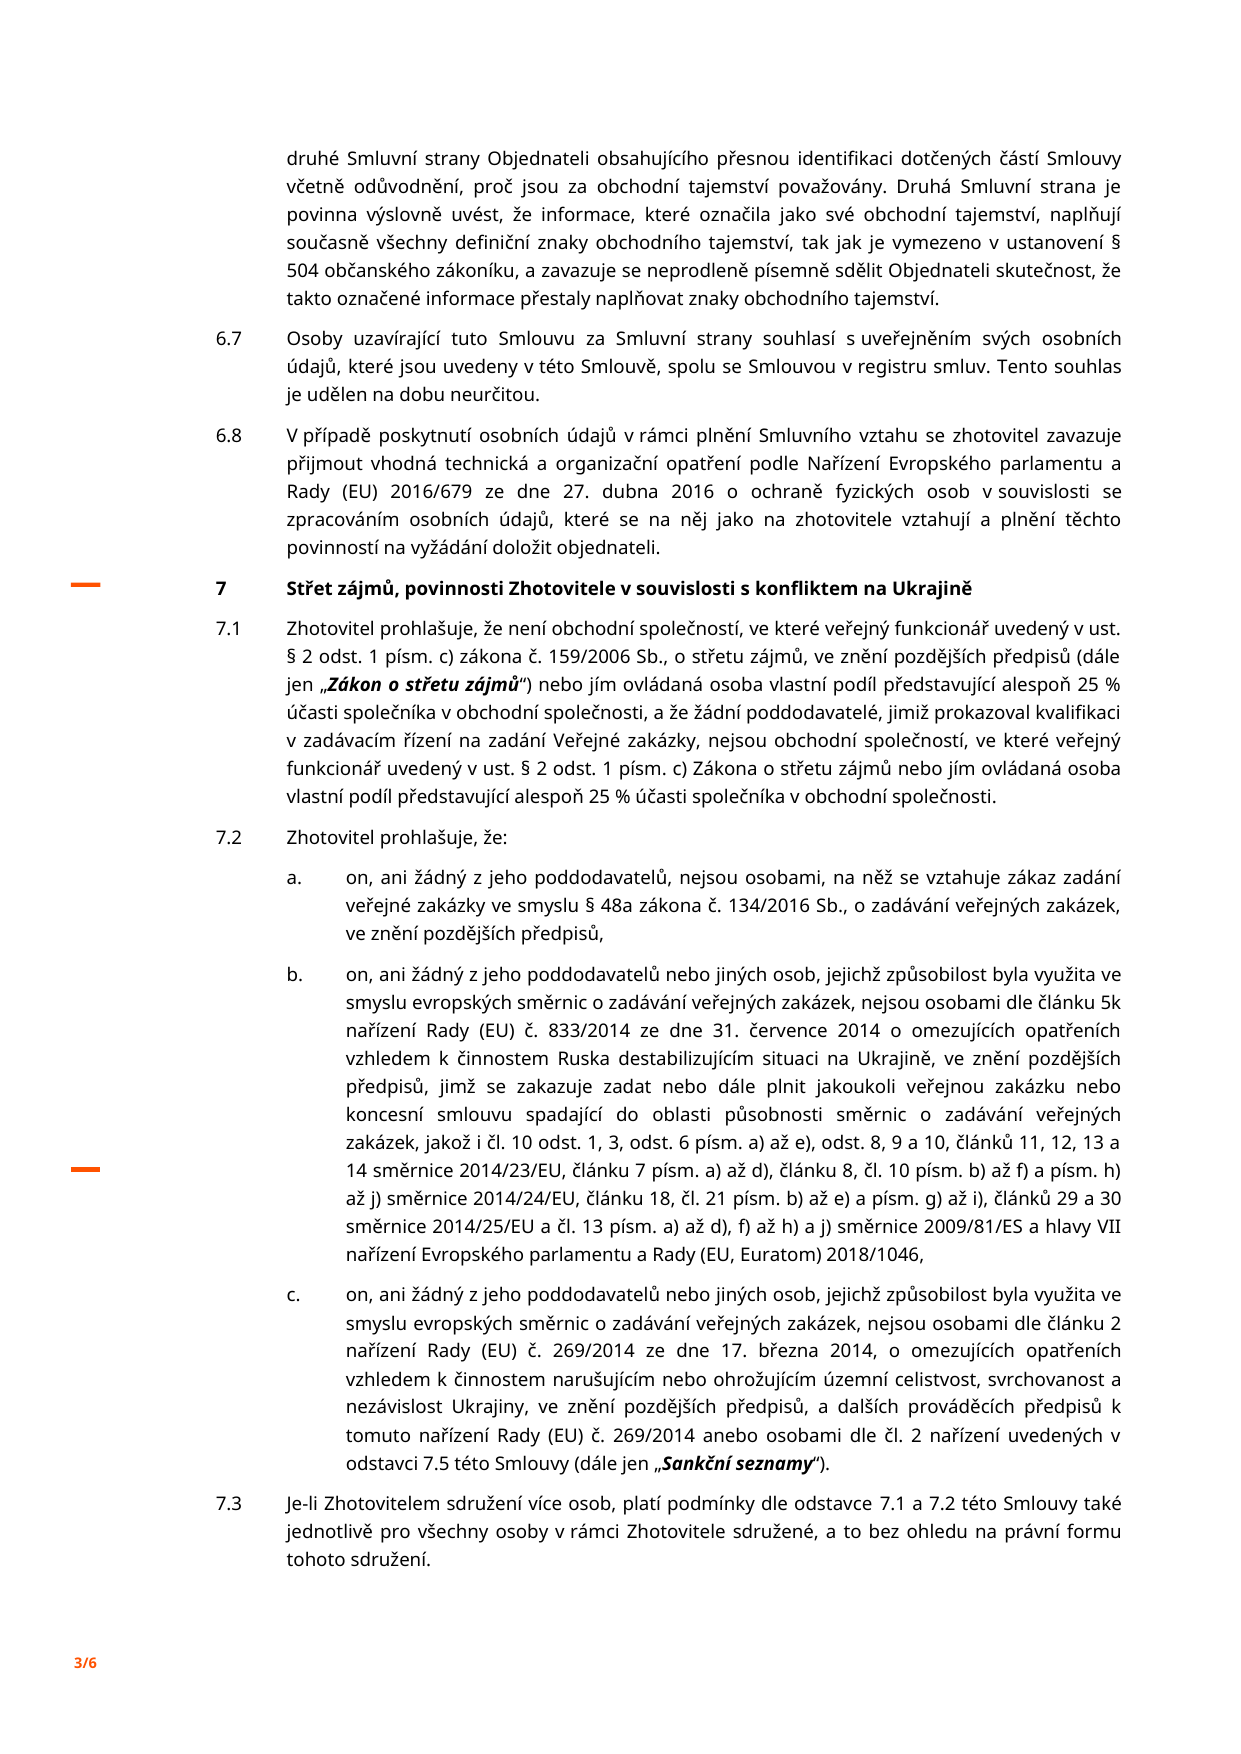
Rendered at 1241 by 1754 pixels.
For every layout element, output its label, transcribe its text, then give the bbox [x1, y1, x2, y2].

subtitle Osoby uzavírající tuto Smlouvu za Smluvní strany souhlasí s uveřejněním svých osobních údajů, které jsou uvedeny v této Smlouvě, spolu se Smlouvou v registru smluv. Tento souhlas je udělen na dobu neurčitou. [216, 326, 1122, 407]
subtitle Zhotovitel prohlašuje, že: [216, 824, 1122, 849]
subtitle Zhotovitel prohlašuje, že není obchodní společností, ve které veřejný funkcionář uvedený v ust. § 2 odst. 1 písm. c) zákona č. 159/2006 Sb., o střetu zájmů, ve znění pozdějších předpisů (dále jen „Zákon o střetu zájmů“) nebo jím ovládaná osoba vlastní podíl představující alespoň 25 % účasti společníka v obchodní společnosti, a že žádní poddodavatelé, jimiž prokazoval kvalifikaci v zadávacím řízení na zadání Veřejné zakázky, nejsou obchodní společností, ve které veřejný funkcionář uvedený v ust. § 2 odst. 1 písm. c) Zákona o střetu zájmů nebo jím ovládaná osoba vlastní podíl představující alespoň 25 % účasti společníka v obchodní společnosti. [216, 615, 1122, 809]
text on, ani žádný z jeho poddodavatelů nebo jiných osob, jejichž způsobilost byla využita ve smyslu evropských směrnic o zadávání veřejných zakázek, nejsou osobami dle článku 5k nařízení Rady (EU) č. 833/2014 ze dne 31. července 2014 o omezujících opatřeních vzhledem k činnostem Ruska destabilizujícím situaci na Ukrajině, ve znění pozdějších předpisů, jimž se zakazuje zadat nebo dále plnit jakoukoli veřejnou zakázku nebo koncesní smlouvu spadající do oblasti působnosti směrnic o zadávání veřejných zakázek, jakož i čl. 10 odst. 1, 3, odst. 6 písm. a) až e), odst. 8, 9 a 10, článků 11, 12, 13 a 14 směrnice 2014/23/EU, článku 7 písm. a) až d), článku 8, čl. 10 písm. b) až f) a písm. h) až j) směrnice 2014/24/EU, článku 18, čl. 21 písm. b) až e) a písm. g) až i), článků 29 a 30 směrnice 2014/25/EU a čl. 13 písm. a) až d), f) až h) a j) směrnice 2009/81/ES a hlavy VII nařízení Evropského parlamentu a Rady (EU, Euratom) 2018/1046, [286, 961, 1122, 1267]
subtitle Střet zájmů, povinnosti Zhotovitele v souvislosti s konfliktem na Ukrajině [216, 575, 1122, 600]
text on, ani žádný z jeho poddodavatelů nebo jiných osob, jejichž způsobilost byla využita ve smyslu evropských směrnic o zadávání veřejných zakázek, nejsou osobami dle článku 2 nařízení Rady (EU) č. 269/2014 ze dne 17. března 2014, o omezujících opatřeních vzhledem k činnostem narušujícím nebo ohrožujícím územní celistvost, svrchovanost a nezávislost Ukrajiny, ve znění pozdějších předpisů, a dalších prováděcích předpisů k tomuto nařízení Rady (EU) č. 269/2014 anebo osobami dle čl. 2 nařízení uvedených v odstavci 7.5 této Smlouvy (dále jen „Sankční seznamy“). [286, 1282, 1122, 1475]
subtitle Je-li Zhotovitelem sdružení více osob, platí podmínky dle odstavce 7.1 a 7.2 této Smlouvy také jednotlivě pro všechny osoby v rámci Zhotovitele sdružené, a to bez ohledu na právní formu tohoto sdružení. [216, 1490, 1122, 1572]
subtitle V případě poskytnutí osobních údajů v rámci plnění Smluvního vztahu se zhotovitel zavazuje přijmout vhodná technická a organizační opatření podle Nařízení Evropského parlamentu a Rady (EU) 2016/679 ze dne 27. dubna 2016 o ochraně fyzických osob v souvislosti se zpracováním osobních údajů, které se na něj jako na zhotovitele vztahují a plnění těchto povinností na vyžádání doložit objednateli. [216, 422, 1122, 560]
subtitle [216, 145, 1122, 311]
text on, ani žádný z jeho poddodavatelů, nejsou osobami, na něž se vztahuje zákaz zadání veřejné zakázky ve smyslu § 48a zákona č. 134/2016 Sb., o zadávání veřejných zakázek, ve znění pozdějších předpisů, [286, 864, 1122, 946]
